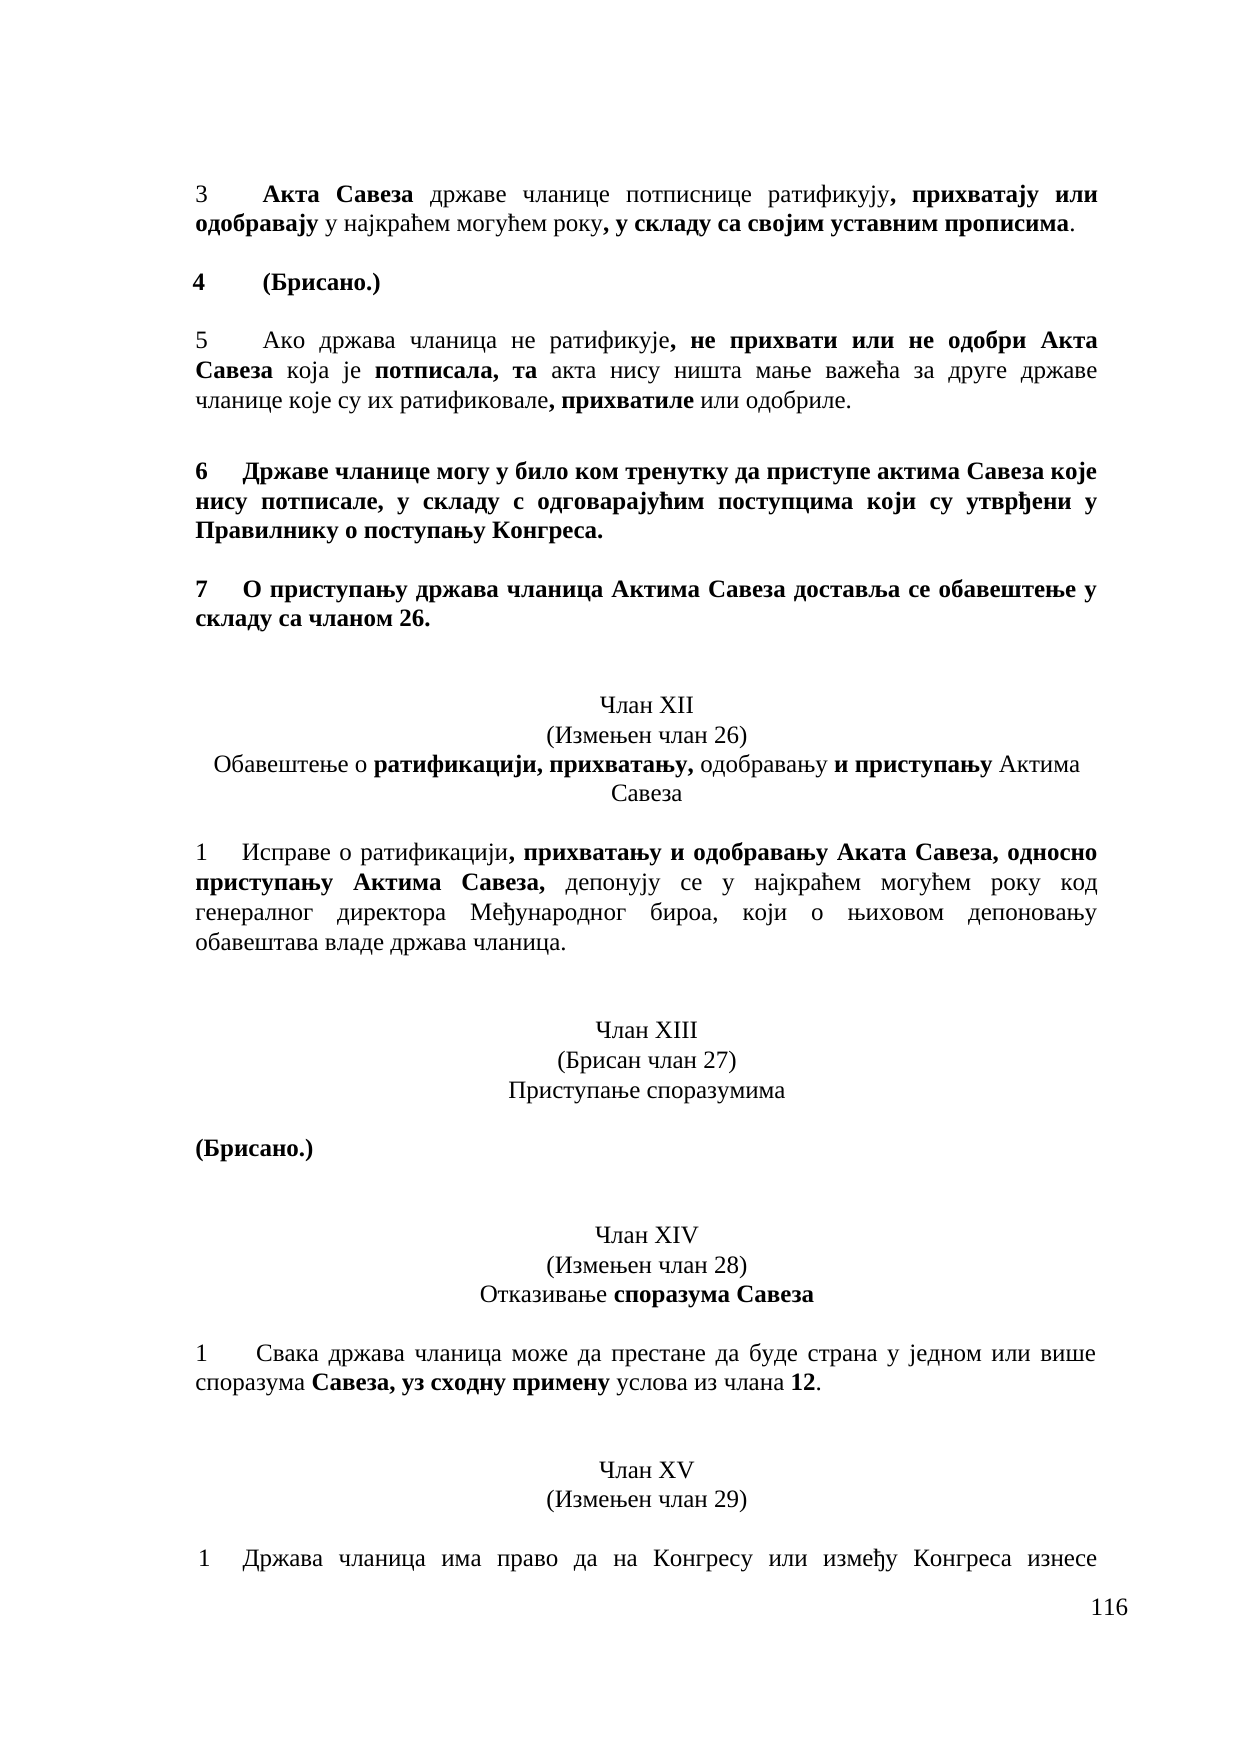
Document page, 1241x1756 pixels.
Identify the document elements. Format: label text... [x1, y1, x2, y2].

list О приступању држава чланица Актима Савеза доставља се обавештење у складу са чланом 26. [195, 574, 1098, 632]
subtitle (Брисано.) [195, 1133, 1098, 1162]
text Приступање споразумима [195, 1075, 1098, 1103]
text (Измењен члан 28) [195, 1250, 1098, 1279]
text Члан XIV [195, 1220, 1098, 1249]
text Члан XII [195, 690, 1098, 719]
text Обавештење о ратификацији, прихватању, одобравању и приступању Актима Савеза [195, 749, 1098, 807]
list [198, 1543, 1098, 1572]
subtitle Државе чланице могу у било ком тренутку да приступе актима Савеза које нису потписале, у складу с одговарајућим поступцима који су утврђени у Правилнику о поступању Конгреса. [195, 456, 1098, 544]
text Члан XV [195, 1455, 1098, 1483]
text (Измењен члан 29) [195, 1484, 1098, 1513]
text 1 Исправе о ратификацији, прихватању и одобравању Аката Савеза, односно приступању Актима Савеза, депонују се у најкраћем могућем року код генералног директора Међународног бироа, који о њиховом депоновању обавештава владе држава чланица. [195, 837, 1098, 956]
list Акта Савеза државе чланице потписнице ратификују, прихватају или одобравају у најкраћем могућем року, у складу са својим уставним прописима. [195, 179, 1098, 237]
list Ако држава чланица не ратификује, не прихвати или не одобри Акта Савеза која је потписала, та акта нису ништа мање важећа за друге државе чланице које су их ратификовале, прихватиле или одобриле. [195, 325, 1098, 414]
text 1 Свака држава чланица може да престане да буде страна у једном или више споразума Савеза, уз сходну примену услова из члана 12. [195, 1338, 1098, 1396]
subtitle (Брисано.) [186, 267, 1098, 296]
text (Измењен члан 26) [195, 720, 1098, 749]
text Члан XIII [195, 1015, 1098, 1044]
text Отказивање споразума Савеза [195, 1279, 1098, 1308]
text (Брисан члан 27) [195, 1045, 1098, 1074]
